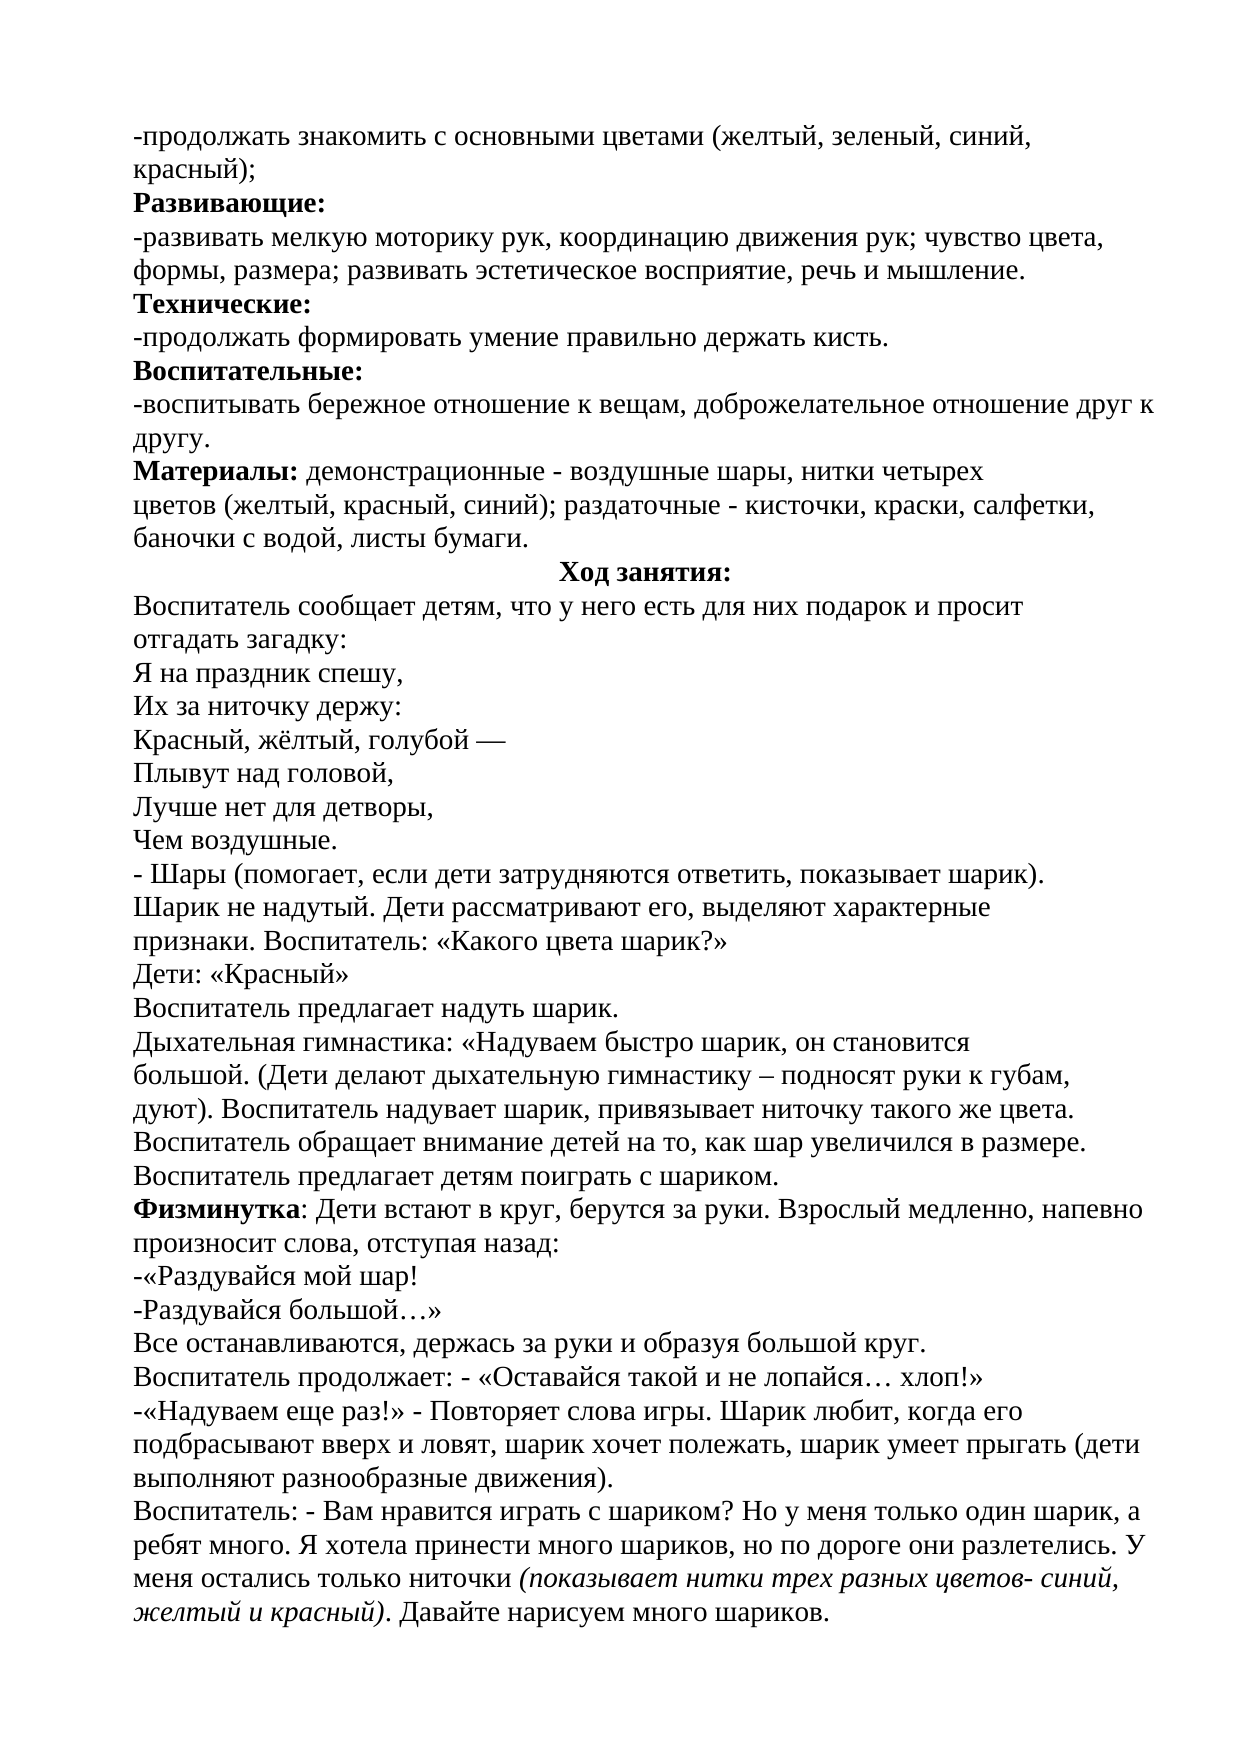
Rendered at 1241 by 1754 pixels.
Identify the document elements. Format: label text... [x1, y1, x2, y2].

text -воспитывать бережное отношение к вещам, доброжелательное отношение друг к другу. [133, 386, 1158, 453]
text Дети: «Красный» [133, 957, 1158, 990]
text Материалы: демонстрационные - воздушные шары, нитки четырех цветов (желтый, красный, синий); раздаточные - кисточки, краски, салфетки, баночки с водой, листы бумаги. [133, 453, 1158, 554]
text -продолжать знакомить с основными цветами (желтый, зеленый, синий, красный); [133, 118, 1158, 185]
text Лучше нет для детворы, [133, 789, 1158, 822]
text -«Надуваем еще раз!» - Повторяет слова игры. Шарик любит, когда его подбрасывают вверх и ловят, шарик хочет полежать, шарик умеет прыгать (дети выполняют разнообразные движения). [133, 1393, 1158, 1493]
text Развивающие: [133, 185, 1158, 219]
text Воспитатель сообщает детям, что у него есть для них подарок и просит отгадать загадку: [133, 588, 1158, 655]
text Их за ниточку держу: [133, 688, 1158, 722]
text Физминутка: Дети встают в круг, берутся за руки. Взрослый медленно, напевно произносит слова, отступая назад: [133, 1191, 1158, 1258]
text Ход занятия: [133, 554, 1158, 588]
text Я на праздник спешу, [133, 655, 1158, 688]
text Воспитатель предлагает надуть шарик. [133, 990, 1158, 1024]
text -продолжать формировать умение правильно держать кисть. [133, 319, 1158, 353]
text - Шары (помогает, если дети затрудняются ответить, показывает шарик). [133, 856, 1158, 889]
text Воспитательные: [133, 353, 1158, 386]
text Воспитатель предлагает детям поиграть с шариком. [133, 1158, 1158, 1191]
text -«Раздувайся мой шар! [133, 1258, 1158, 1292]
text -развивать мелкую моторику рук, координацию движения рук; чувство цвета, формы, размера; развивать эстетическое восприятие, речь и мышление. [133, 219, 1158, 286]
text Воспитатель: - Вам нравится играть с шариком? Но у меня только один шарик, а ребят много. Я хотела принести много шариков, но по дороге они разлетелись. У меня остались только ниточки (показывает нитки трех разных цветов- синий, желтый и красный). Давайте нарисуем много шариков. [392, 1493, 1158, 1627]
text Плывут над головой, [133, 755, 1158, 789]
text Дыхательная гимнастика: «Надуваем быстро шарик, он становится большой. (Дети делают дыхательную гимнастику – подносят руки к губам, дуют). Воспитатель надувает шарик, привязывает ниточку такого же цвета. Воспитатель обращает внимание детей на то, как шар увеличился в размере. [133, 1024, 1158, 1158]
text Красный, жёлтый, голубой — [133, 722, 1158, 755]
text Воспитатель: - Вам нравится играть с шариком? Но у меня только один шарик, а ребят много. Я хотела принести много шариков, но по дороге они разлетелись. У меня остались только ниточки (показывает нитки трех разных цветов- синий, желтый и красный). Давайте нарисуем много шариков. [133, 1493, 742, 1527]
text -Раздувайся большой…» [133, 1292, 1158, 1326]
text Шарик не надутый. Дети рассматривают его, выделяют характерные признаки. Воспитатель: «Какого цвета шарик?» [133, 889, 1158, 957]
text Чем воздушные. [133, 822, 1158, 856]
text Все останавливаются, держась за руки и образуя большой круг. Воспитатель продолжает: - «Оставайся такой и не лопайся… хлоп!» [133, 1326, 1158, 1393]
text Технические: [133, 286, 1158, 319]
